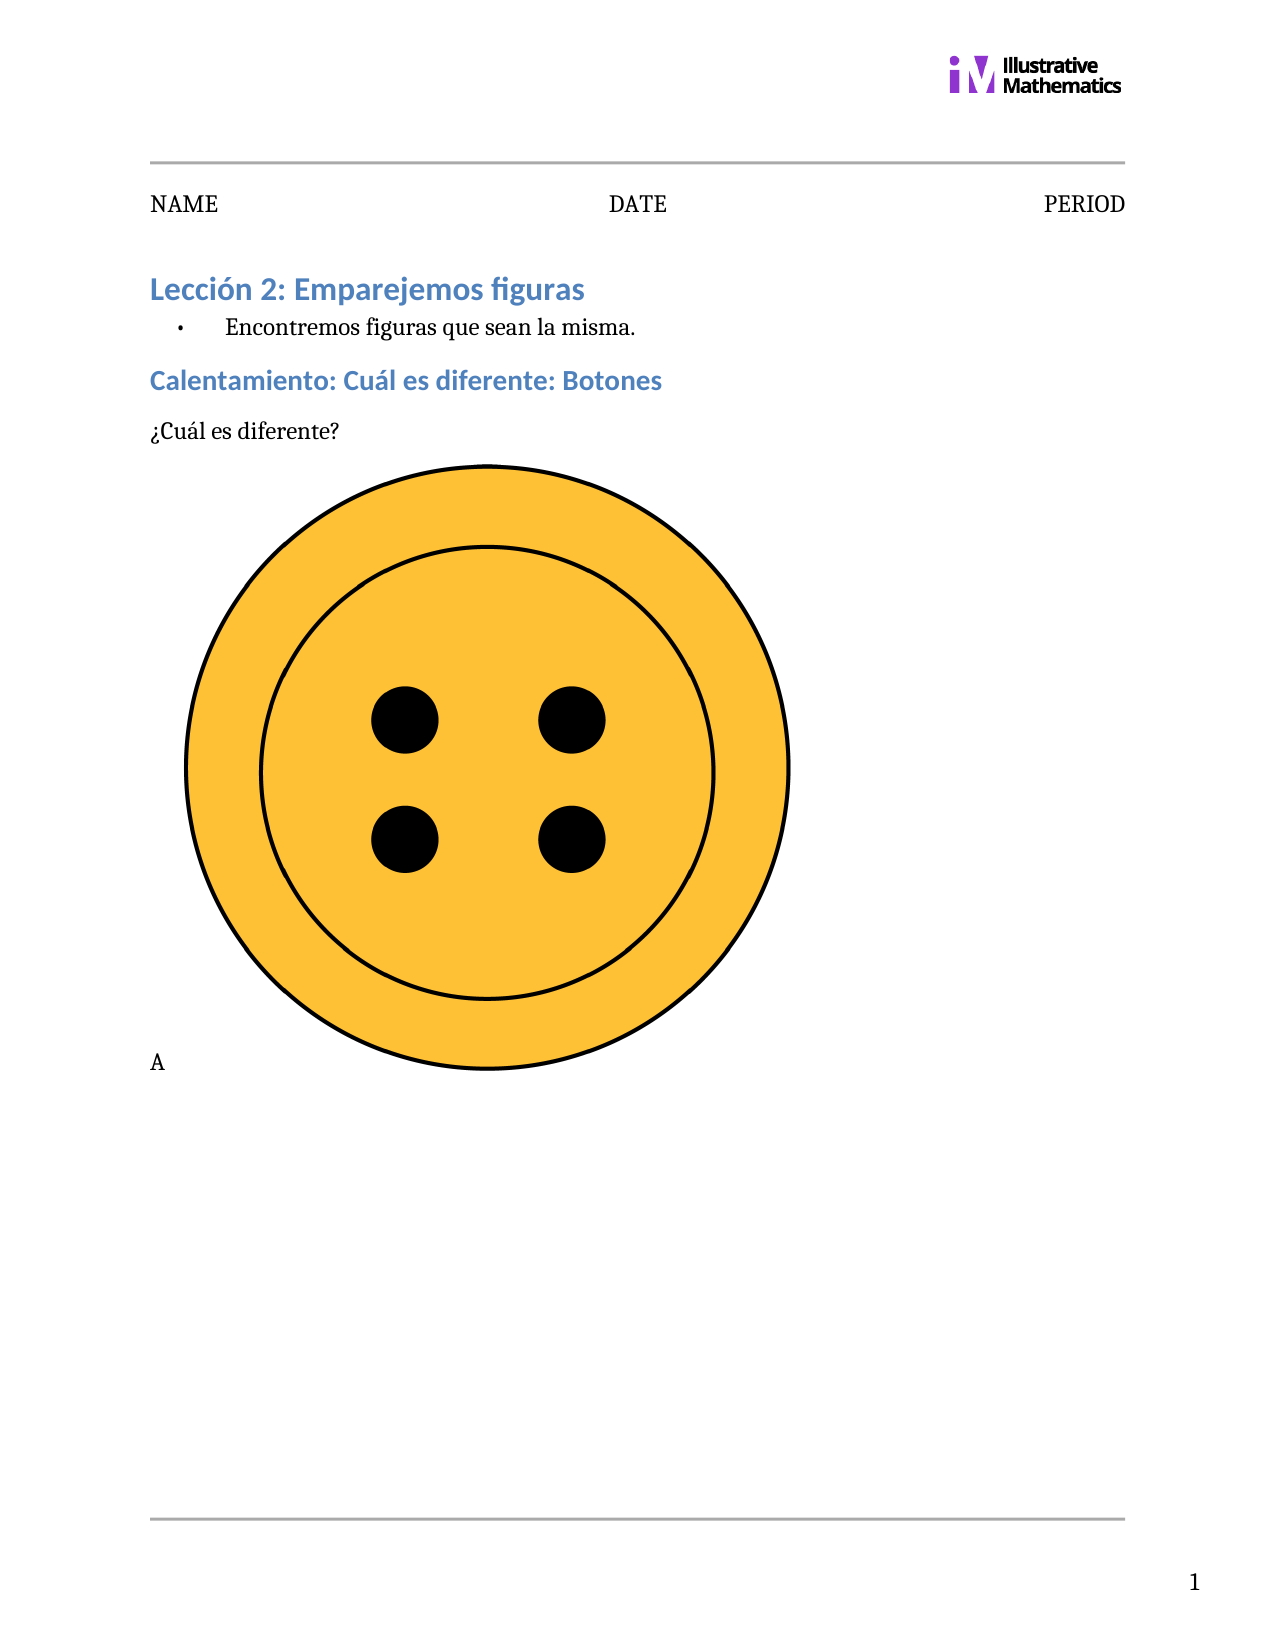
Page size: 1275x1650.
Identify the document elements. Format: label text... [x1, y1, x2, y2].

text ¿Cuál es diferente? [150, 417, 1125, 446]
picture [183, 464, 791, 1071]
subtitle Lección 2: Emparejemos figuras [150, 268, 1125, 309]
subtitle Calentamiento: Cuál es diferente: Botones [150, 362, 1125, 398]
picture [949, 55, 1121, 93]
list Encontremos figuras que sean la misma. [175, 313, 1125, 342]
